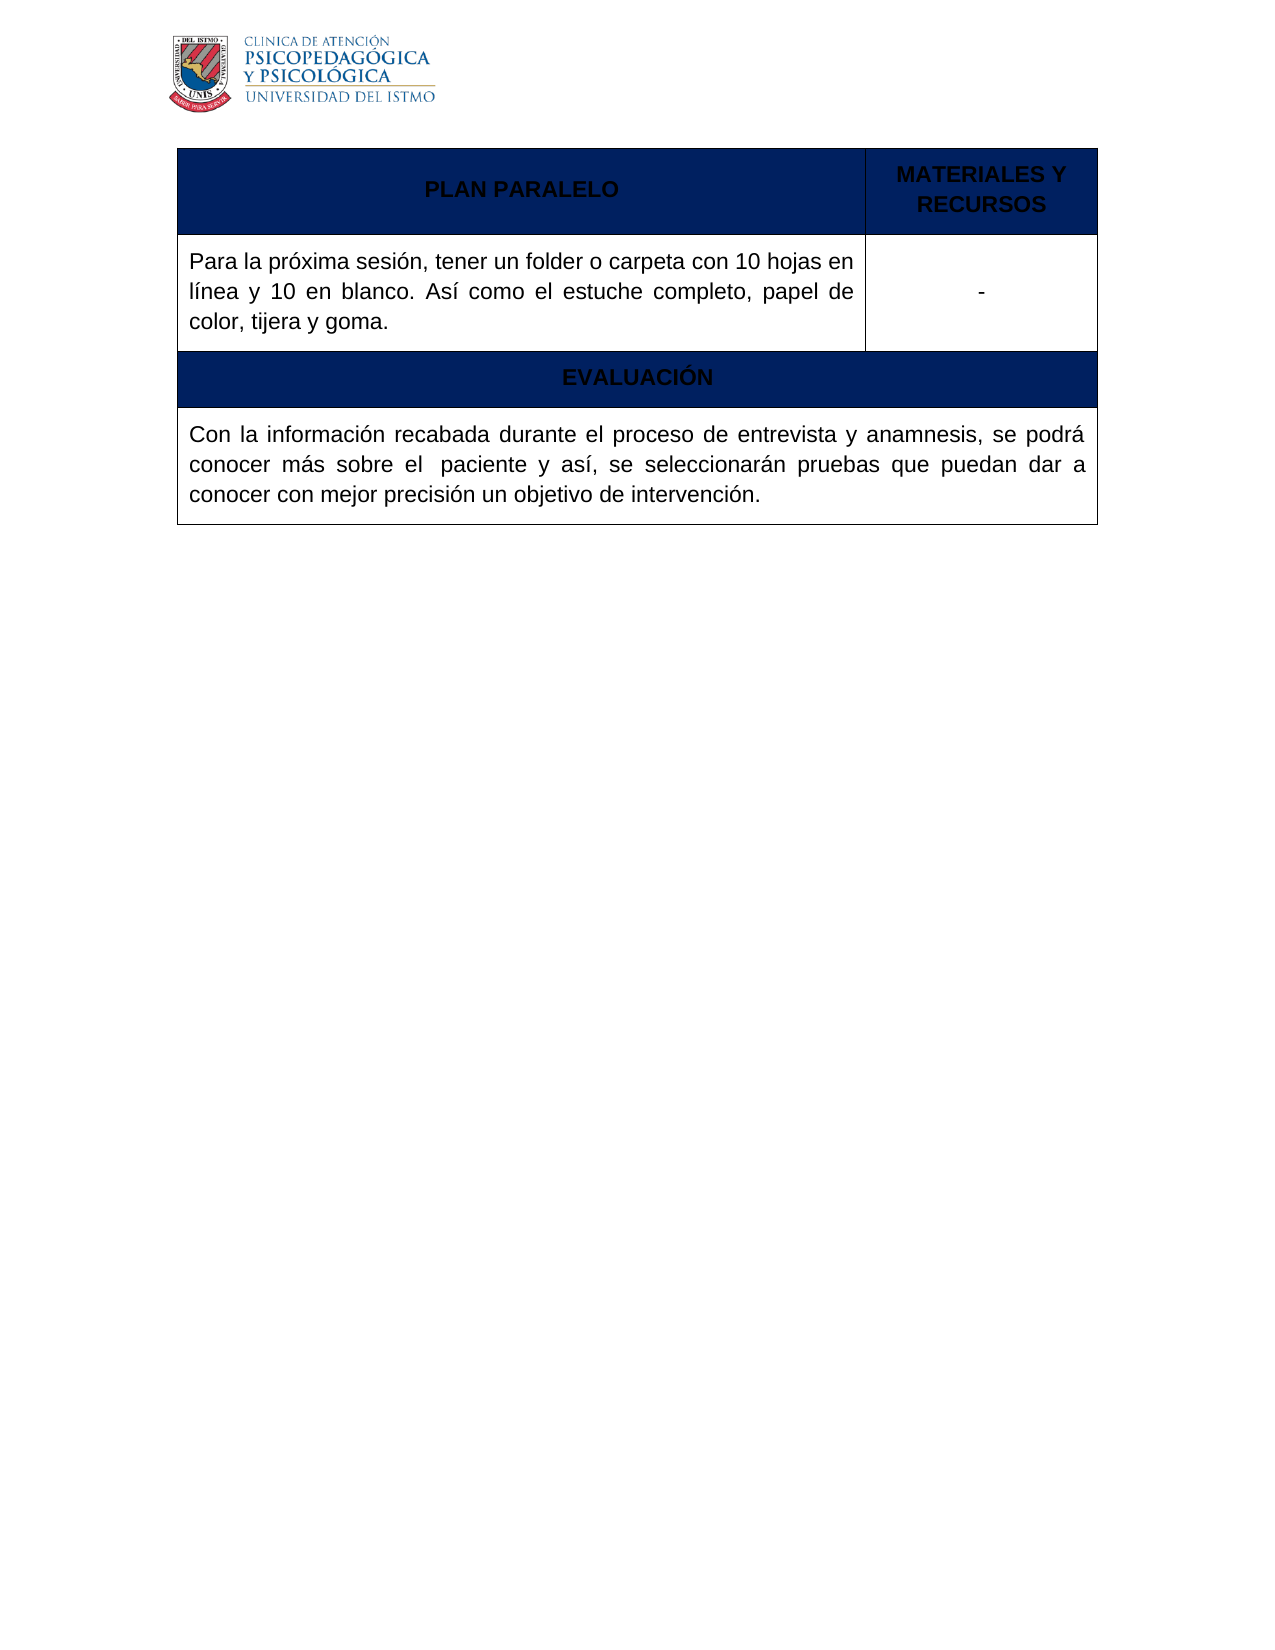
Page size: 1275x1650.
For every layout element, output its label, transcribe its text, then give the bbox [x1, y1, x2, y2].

table_cell - [866, 235, 1097, 351]
table_cell MATERIALES Y RECURSOS [866, 149, 1097, 234]
table_cell Para la próxima sesión, tener un folder o carpeta con 10 hojas en línea y 10 en blanco. Así como el estuche completo, papel de color, tijera y goma. [178, 235, 865, 351]
picture [117, 6, 497, 147]
table_cell EVALUACIÓN [178, 352, 1097, 407]
table_cell Con la información recabada durante el proceso de entrevista y anamnesis, se podrá conocer más sobre el paciente y así, se seleccionarán pruebas que puedan dar a conocer con mejor precisión un objetivo de intervención. [178, 408, 1097, 524]
table_cell PLAN PARALELO [178, 149, 865, 234]
